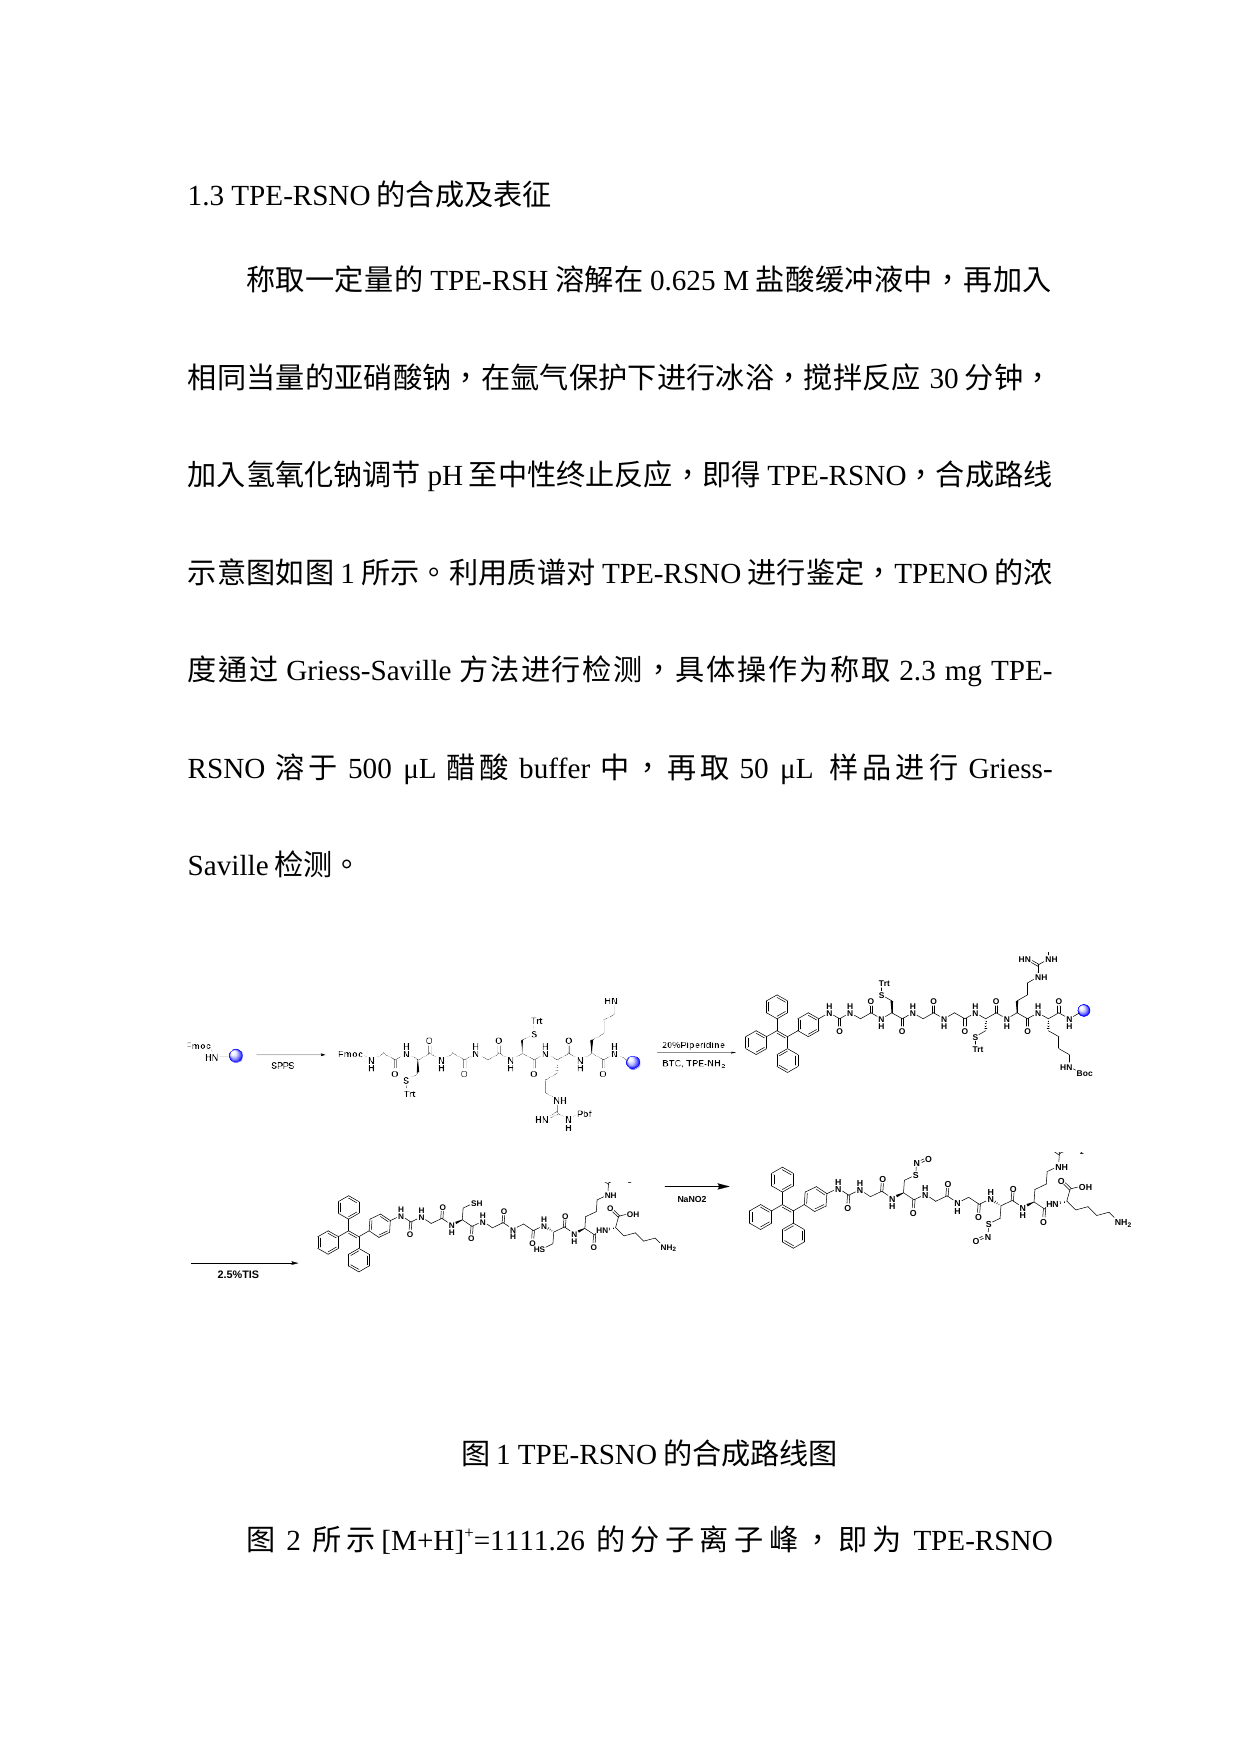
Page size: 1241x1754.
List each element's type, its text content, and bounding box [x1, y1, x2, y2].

text 图1 TPE-RSNO的合成路线图 [187, 1421, 1053, 1486]
text 称取一定量的TPE-RSH溶解在0.625 M盐酸缓冲液中，再加入相同当量的亚硝酸钠，在氩气保护下进行冰浴，搅拌反应30分钟，加入氢氧化钠调节pH至中性终止反应，即得TPE-RSNO，合成路线示意图如图1所示。利用质谱对TPE-RSNO进行鉴定，TPENO的浓度通过Griess-Saville方法进行检测，具体操作为称取2.3 mg TPE-RSNO溶于500 μL醋酸buffer中，再取50 μL 样品进行Griess-Saville检测。 [187, 247, 1053, 897]
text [187, 1505, 1053, 1570]
subtitle 1.3 TPE-RSNO的合成及表征 [187, 162, 1053, 227]
